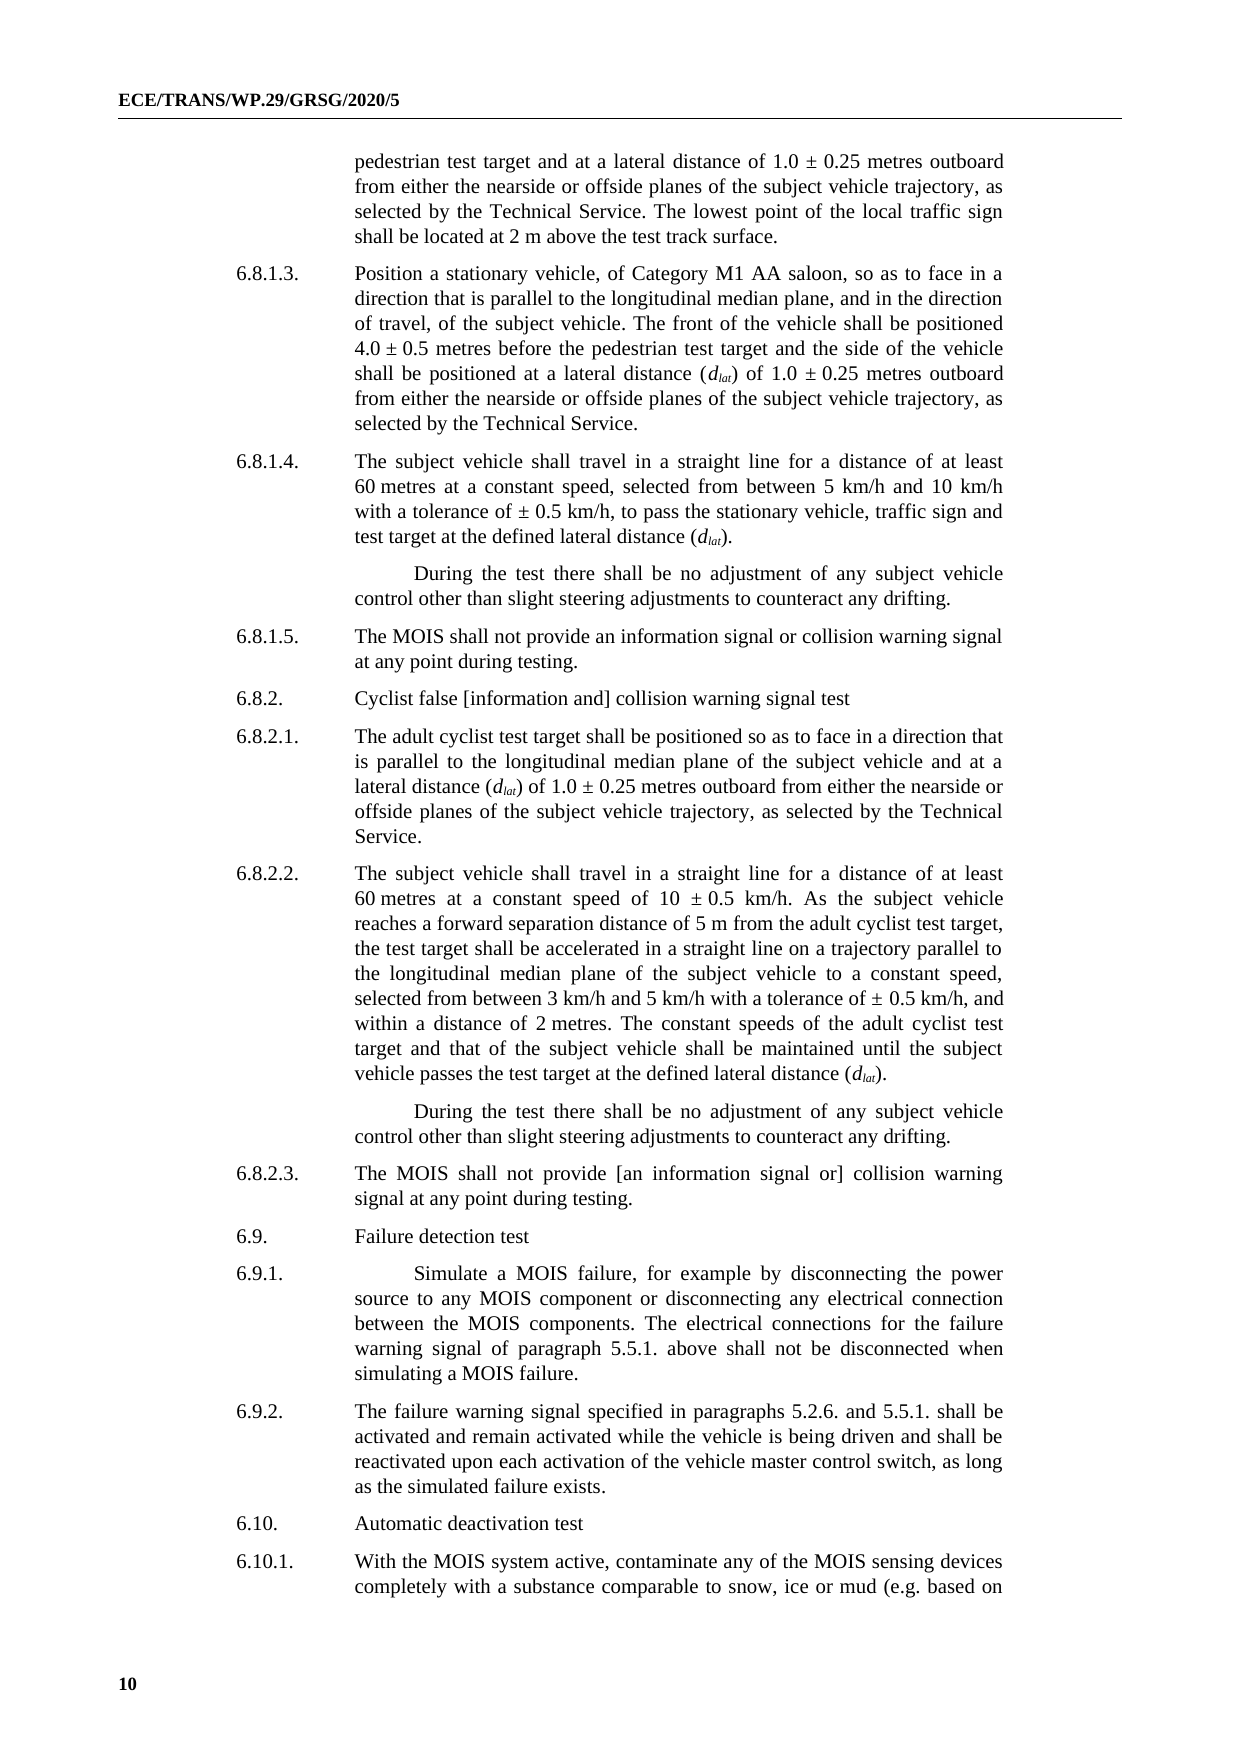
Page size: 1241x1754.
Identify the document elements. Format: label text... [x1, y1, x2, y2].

text 6.8.1.5. The MOIS shall not provide an information signal or collision warning signal at any point during testing. [236, 623, 1004, 673]
text 6.9.2. The failure warning signal specified in paragraphs 5.2.6. and 5.5.1. shall be activated and remain activated while the vehicle is being driven and shall be reactivated upon each activation of the vehicle master control switch, as long as the simulated failure exists. [236, 1398, 1004, 1498]
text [236, 148, 1004, 248]
text 6.8.1.4. The subject vehicle shall travel in a straight line for a distance of at least 60 metres at a constant speed, selected from between 5 km/h and 10 km/h with a tolerance of ± 0.5 km/h, to pass the stationary vehicle, traffic sign and test target at the defined lateral distance (dlat). [236, 448, 1004, 548]
text 6.10. Automatic deactivation test [236, 1510, 1004, 1535]
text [236, 1548, 1004, 1598]
text 6.8.2.1. The adult cyclist test target shall be positioned so as to face in a direction that is parallel to the longitudinal median plane of the subject vehicle and at a lateral distance (dlat) of 1.0 ± 0.25 metres outboard from either the nearside or offside planes of the subject vehicle trajectory, as selected by the Technical Service. [236, 723, 1004, 848]
text 6.8.1.3. Position a stationary vehicle, of Category M1 AA saloon, so as to face in a direction that is parallel to the longitudinal median plane, and in the direction of travel, of the subject vehicle. The front of the vehicle shall be positioned 4.0 ± 0.5 metres before the pedestrian test target and the side of the vehicle shall be positioned at a lateral distance (dlat) of 1.0 ± 0.25 metres outboard from either the nearside or offside planes of the subject vehicle trajectory, as selected by the Technical Service. [236, 260, 1004, 435]
text 6.9. Failure detection test [236, 1223, 1004, 1248]
text 6.9.1. Simulate a MOIS failure, for example by disconnecting the power source to any MOIS component or disconnecting any electrical connection between the MOIS components. The electrical connections for the failure warning signal of paragraph 5.5.1. above shall not be disconnected when simulating a MOIS failure. [236, 1260, 1004, 1385]
text 6.8.2.3. The MOIS shall not provide [an information signal or] collision warning signal at any point during testing. [236, 1160, 1004, 1210]
text 6.8.2. Cyclist false [information and] collision warning signal test [236, 685, 1004, 710]
text During the test there shall be no adjustment of any subject vehicle control other than slight steering adjustments to counteract any drifting. [236, 560, 1004, 610]
text During the test there shall be no adjustment of any subject vehicle control other than slight steering adjustments to counteract any drifting. [236, 1098, 1004, 1148]
text 6.8.2.2. The subject vehicle shall travel in a straight line for a distance of at least 60 metres at a constant speed of 10 ± 0.5 km/h. As the subject vehicle reaches a forward separation distance of 5 m from the adult cyclist test target, the test target shall be accelerated in a straight line on a trajectory parallel to the longitudinal median plane of the subject vehicle to a constant speed, selected from between 3 km/h and 5 km/h with a tolerance of ± 0.5 km/h, and within a distance of 2 metres. The constant speeds of the adult cyclist test target and that of the subject vehicle shall be maintained until the subject vehicle passes the test target at the defined lateral distance (dlat). [236, 860, 1004, 1085]
